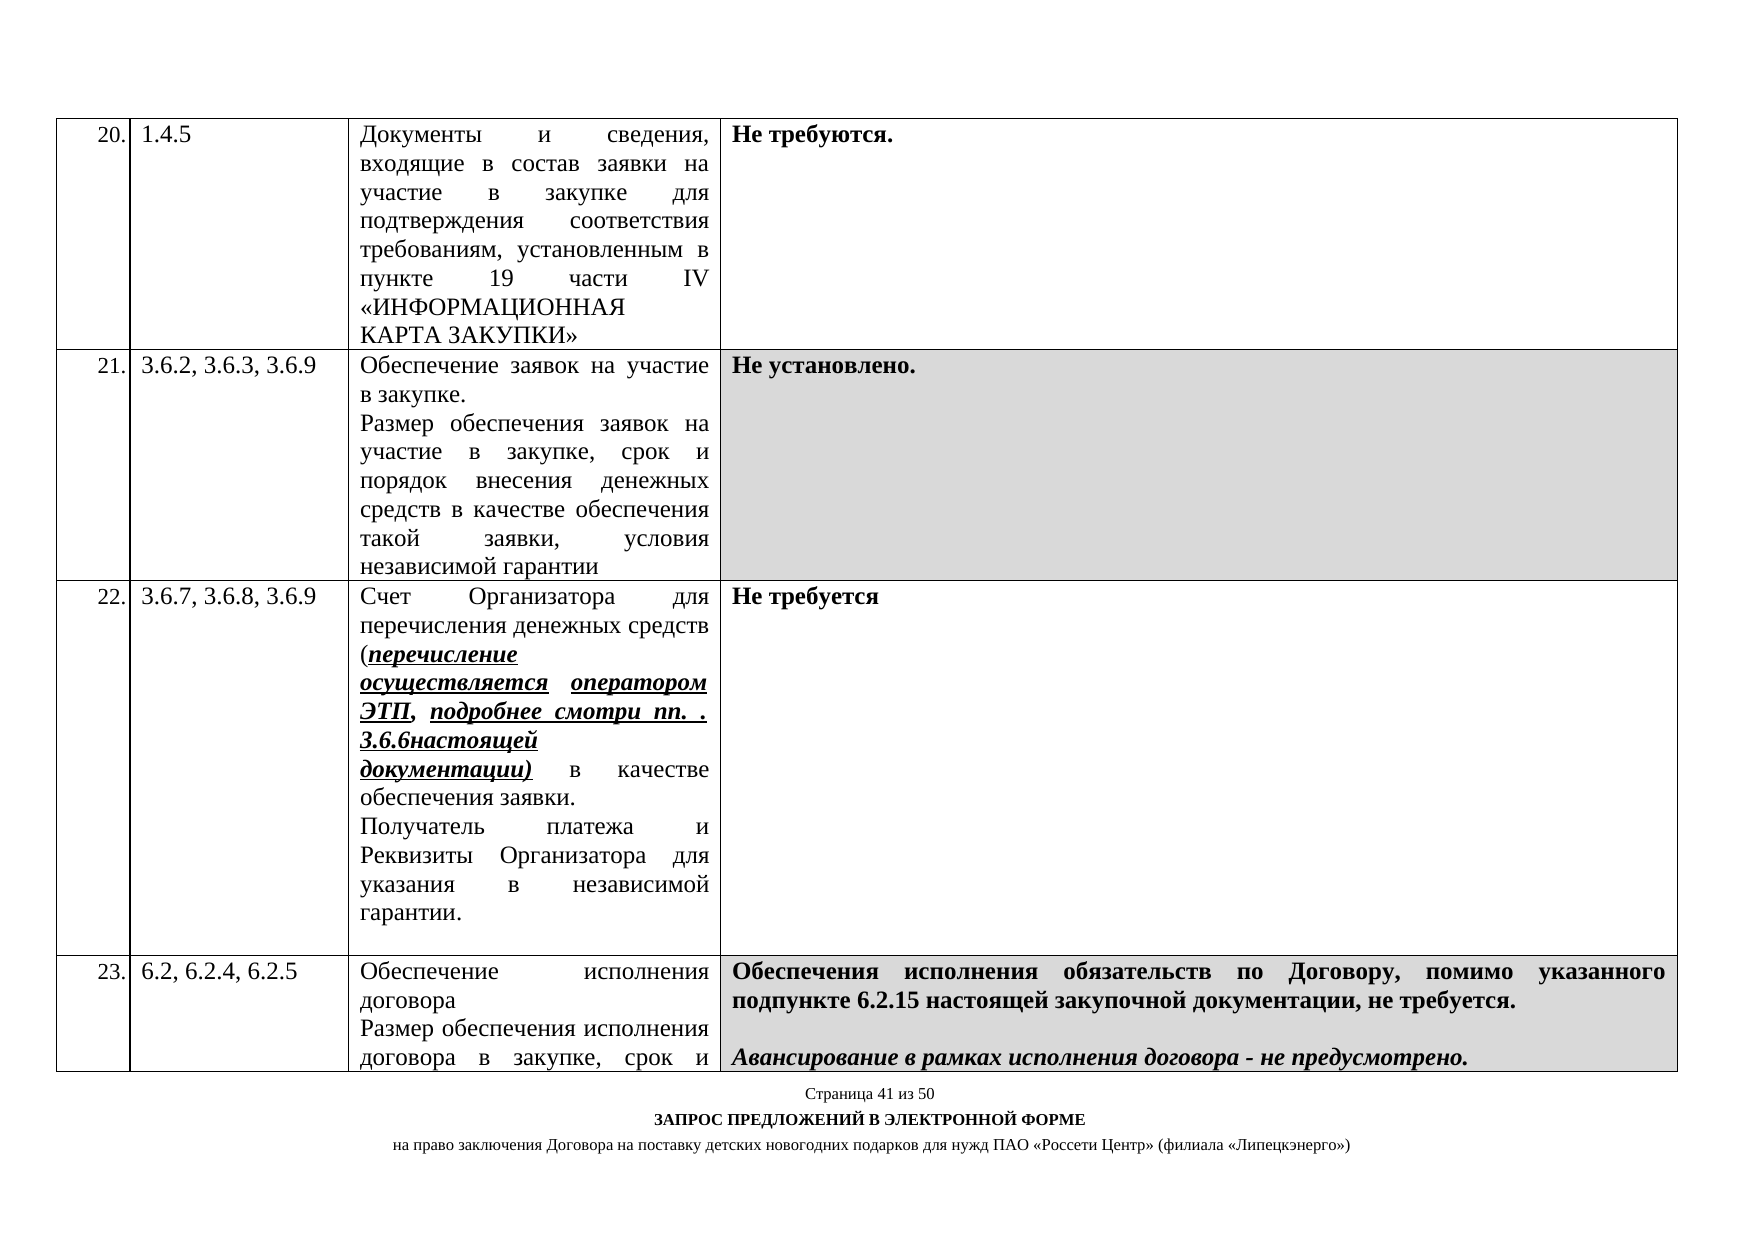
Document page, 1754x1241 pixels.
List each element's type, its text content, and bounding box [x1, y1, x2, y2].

table_cell [57, 581, 129, 955]
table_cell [349, 956, 720, 1071]
table_cell [57, 119, 129, 349]
table_cell [57, 350, 129, 580]
table_cell Не требуется [721, 581, 1677, 955]
table_cell Счет Организатора для перечисления денежных средств (перечисление осуществляется оператором ЭТП, подробнее смотри пп. . 3.6.6настоящей документации) в качестве обеспечения заявки. Получатель платежа и Реквизиты Организатора для указания в независимой гарантии. [349, 581, 720, 955]
table_cell 6.2, 6.2.4, 6.2.5 [131, 956, 348, 1071]
table_cell Не требуются. [721, 119, 1677, 349]
table_cell [57, 956, 129, 1071]
table_cell Документы и сведения, входящие в состав заявки на участие в закупке для подтверждения соответствия требованиям, установленным в пункте 19 части IV «ИНФОРМАЦИОННАЯ КАРТА ЗАКУПКИ» [349, 119, 720, 349]
table_cell 3.6.2, 3.6.3, 3.6.9 [131, 350, 348, 580]
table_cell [721, 956, 1677, 1071]
table_cell Обеспечение заявок на участие в закупке. Размер обеспечения заявок на участие в закупке, срок и порядок внесения денежных средств в качестве обеспечения такой заявки, условия независимой гарантии [349, 350, 720, 580]
table_cell Не установлено. [721, 350, 1677, 580]
table_cell 3.6.7, 3.6.8, 3.6.9 [131, 581, 348, 955]
table_cell 1.4.5 [131, 119, 348, 349]
